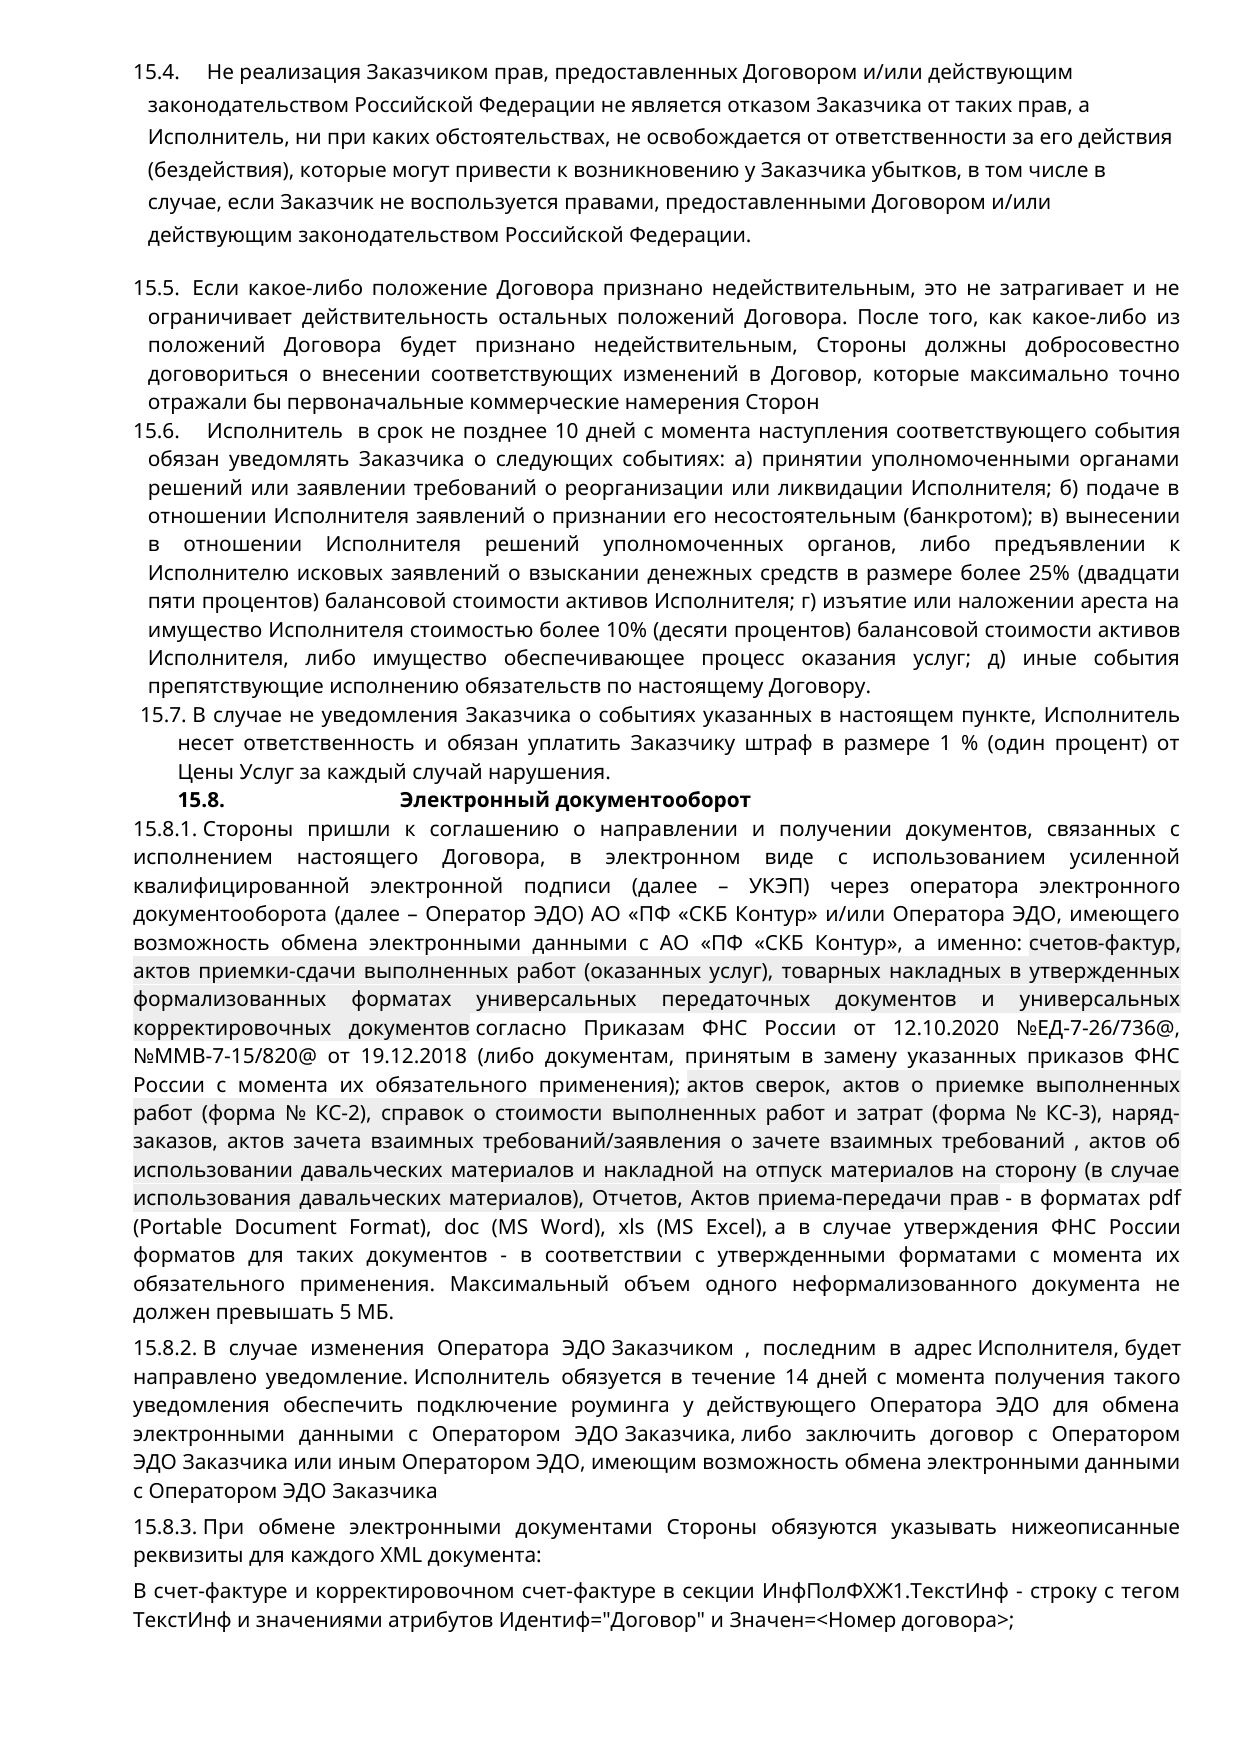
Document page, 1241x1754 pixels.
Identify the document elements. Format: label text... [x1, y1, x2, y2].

list Если какое-либо положение Договора признано недействительным, это не затрагивает и не ограничивает действительность остальных положений Договора. После того, как какое-либо из положений Договора будет признано недействительным, Стороны должны добросовестно договориться о внесении соответствующих изменений в Договор, которые максимально точно отражали бы первоначальные коммерческие намерения Сторон [133, 273, 1181, 416]
text 15.8.3. При обмене электронными документами Стороны обязуются указывать нижеописанные реквизиты для каждого XML документа: [133, 1512, 1181, 1569]
text В счет-фактуре и корректировочном счет-фактуре в секции ИнфПолФХЖ1.ТекстИнф - строку с тегом ТекстИнф и значениями атрибутов Идентиф="Договор" и Значен=<Номер договора>; [133, 1577, 1181, 1633]
list Электронный документооборот [177, 785, 1181, 814]
text 15.8.1. Стороны пришли к соглашению о направлении и получении документов, связанных с исполнением настоящего Договора, в электронном виде с использованием усиленной квалифицированной электронной подписи (далее – УКЭП) через оператора электронного документооборота (далее – Оператор ЭДО) АО «ПФ «СКБ Контур» и/или Оператора ЭДО, имеющего возможность обмена электронными данными с АО «ПФ «СКБ Контур», а именно: счетов-фактур, актов приемки-сдачи выполненных работ (оказанных услуг), товарных накладных в утвержденных формализованных форматах универсальных передаточных документов и универсальных корректировочных документов согласно Приказам ФНС России от 12.10.2020 №ЕД-7-26/736@, №ММВ-7-15/820@ от 19.12.2018 (либо документам, принятым в замену указанных приказов ФНС России с момента их обязательного применения); актов сверок, актов о приемке выполненных работ (форма № КС-2), справок о стоимости выполненных работ и затрат (форма № КС-3), наряд-заказов, актов зачета взаимных требований/заявления о зачете взаимных требований , актов об использовании давальческих материалов и накладной на отпуск материалов на сторону (в случае использования давальческих материалов), Отчетов, Актов приема-передачи прав - в форматах pdf (Portable Document Format), doc (MS Word), xls (MS Excel), а в случае утверждения ФНС России форматов для таких документов - в соответствии с утвержденными форматами с момента их обязательного применения. Максимальный объем одного неформализованного документа не должен превышать 5 МБ. [133, 814, 1181, 956]
list В случае не уведомления Заказчика о событиях указанных в настоящем пункте, Исполнитель несет ответственность и обязан уплатить Заказчику штраф в размере 1 % (один процент) от Цены Услуг за каждый случай нарушения. [140, 700, 1181, 785]
list Исполнитель в срок не позднее 10 дней с момента наступления соответствующего события обязан уведомлять Заказчика о следующих событиях: а) принятии уполномоченными органами решений или заявлении требований о реорганизации или ликвидации Исполнителя; б) подаче в отношении Исполнителя заявлений о признании его несостоятельным (банкротом); в) вынесении в отношении Исполнителя решений уполномоченных органов, либо предъявлении к Исполнителю исковых заявлений о взыскании денежных средств в размере более 25% (двадцати пяти процентов) балансовой стоимости активов Исполнителя; г) изъятие или наложении ареста на имущество Исполнителя стоимостью более 10% (десяти процентов) балансовой стоимости активов Исполнителя, либо имущество обеспечивающее процесс оказания услуг; д) иные события препятствующие исполнению обязательств по настоящему Договору. [133, 416, 1181, 700]
text 15.8.2. В случае изменения Оператора ЭДО Заказчиком , последним в адрес Исполнителя, будет направлено уведомление. Исполнитель обязуется в течение 14 дней с момента получения такого уведомления обеспечить подключение роуминга у действующего Оператора ЭДО для обмена электронными данными с Оператором ЭДО Заказчика, либо заключить договор с Оператором ЭДО Заказчика или иным Оператором ЭДО, имеющим возможность обмена электронными данными с Оператором ЭДО Заказчика [133, 1333, 1181, 1504]
text 15.8.1. Стороны пришли к соглашению о направлении и получении документов, связанных с исполнением настоящего Договора, в электронном виде с использованием усиленной квалифицированной электронной подписи (далее – УКЭП) через оператора электронного документооборота (далее – Оператор ЭДО) АО «ПФ «СКБ Контур» и/или Оператора ЭДО, имеющего возможность обмена электронными данными с АО «ПФ «СКБ Контур», а именно: счетов-фактур, актов приемки-сдачи выполненных работ (оказанных услуг), товарных накладных в утвержденных формализованных форматах универсальных передаточных документов и универсальных корректировочных документов согласно Приказам ФНС России от 12.10.2020 №ЕД-7-26/736@, №ММВ-7-15/820@ от 19.12.2018 (либо документам, принятым в замену указанных приказов ФНС России с момента их обязательного применения); актов сверок, актов о приемке выполненных работ (форма № КС-2), справок о стоимости выполненных работ и затрат (форма № КС-3), наряд-заказов, актов зачета взаимных требований/заявления о зачете взаимных требований , актов об использовании давальческих материалов и накладной на отпуск материалов на сторону (в случае использования давальческих материалов), Отчетов, Актов приема-передачи прав - в форматах pdf (Portable Document Format), doc (MS Word), xls (MS Excel), а в случае утверждения ФНС России форматов для таких документов - в соответствии с утвержденными форматами с момента их обязательного применения. Максимальный объем одного неформализованного документа не должен превышать 5 МБ. [133, 1183, 1181, 1326]
list Не реализация Заказчиком прав, предоставленных Договором и/или действующим законодательством Российской Федерации не является отказом Заказчика от таких прав, а Исполнитель, ни при каких обстоятельствах, не освобождается от ответственности за его действия (бездействия), которые могут привести к возникновению у Заказчика убытков, в том числе в случае, если Заказчик не воспользуется правами, предоставленными Договором и/или действующим законодательством Российской Федерации. [133, 57, 1181, 248]
